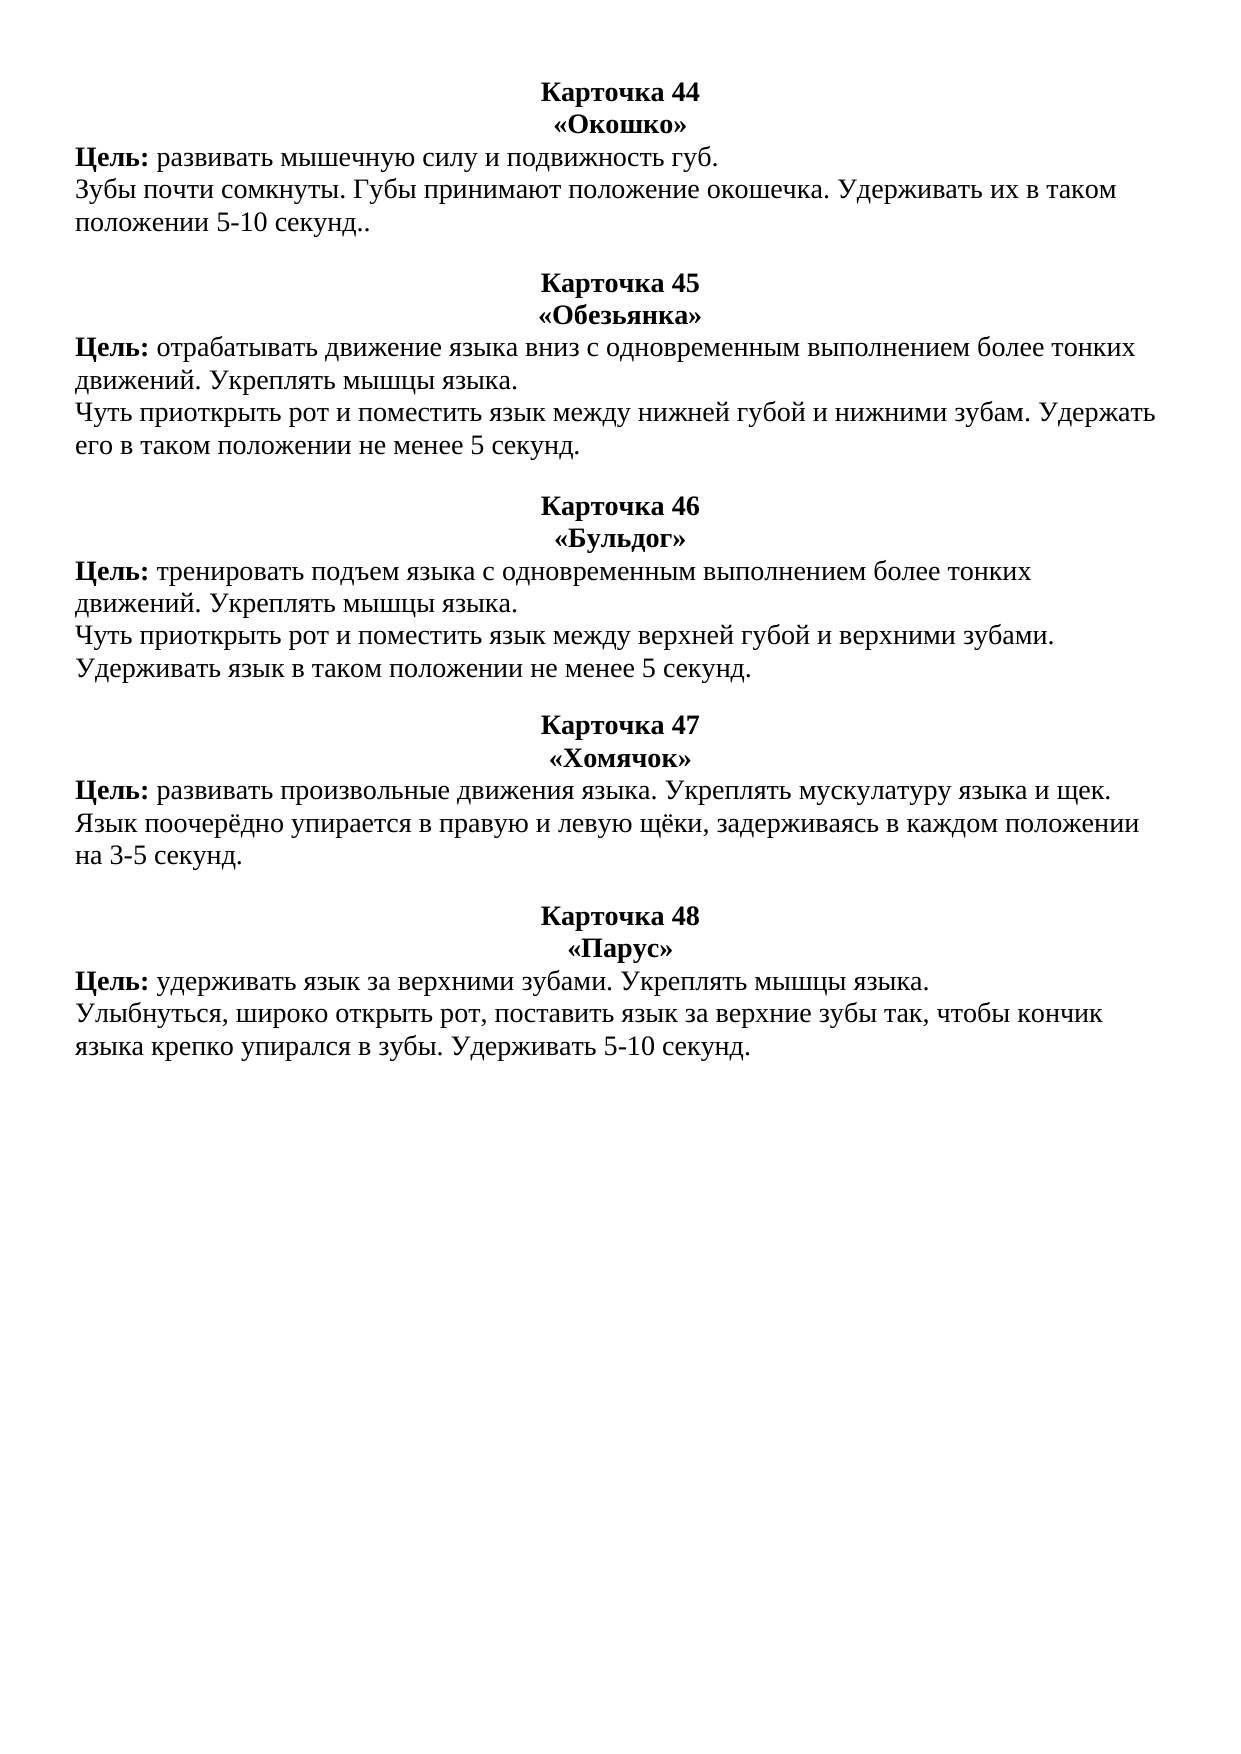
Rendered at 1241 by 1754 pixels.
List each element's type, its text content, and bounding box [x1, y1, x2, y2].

text Карточка 46 [75, 489, 1165, 521]
text «Окошко» [75, 107, 1165, 140]
text Карточка 45 [75, 266, 1165, 298]
text «Бульдог» [75, 521, 1165, 554]
text Цель: развивать произвольные движения языка. Укреплять мускулатуру языка и щек. [75, 773, 1165, 806]
text Карточка 47 [75, 708, 1165, 741]
text Карточка 44 [75, 75, 1165, 107]
text «Хомячок» [75, 741, 1165, 773]
text Улыбнуться, широко открыть рот, поставить язык за верхние зубы так, чтобы кончик языка крепко упирался в зубы. Удерживать 5-10 секунд. [75, 996, 1165, 1090]
text Цель: развивать мышечную силу и подвижность губ. [75, 140, 1165, 172]
text Чуть приоткрыть рот и поместить язык между нижней губой и нижними зубам. Удержать его в таком положении не менее 5 секунд. [75, 395, 1165, 489]
text «Парус» [75, 932, 1165, 964]
text Цель: удерживать язык за верхними зубами. Укреплять мышцы языка. [75, 964, 1165, 996]
text Язык поочерёдно упирается в правую и левую щёки, задерживаясь в каждом положении на 3-5 секунд. [75, 806, 1165, 899]
text «Обезьянка» [75, 298, 1165, 331]
text Карточка 48 [75, 899, 1165, 932]
text Чуть приоткрыть рот и поместить язык между верхней губой и верхними зубами. Удерживать язык в таком положении не менее 5 секунд. [75, 618, 1165, 683]
text Зубы почти сомкнуты. Губы принимают положение окошечка. Удерживать их в таком положении 5-10 секунд.. [75, 172, 1165, 266]
text Цель: отрабатывать движение языка вниз с одновременным выполнением более тонких движений. Укреплять мышцы языка. [75, 331, 1165, 395]
text Цель: тренировать подъем языка с одновременным выполнением более тонких движений. Укреплять мышцы языка. [75, 554, 1165, 618]
